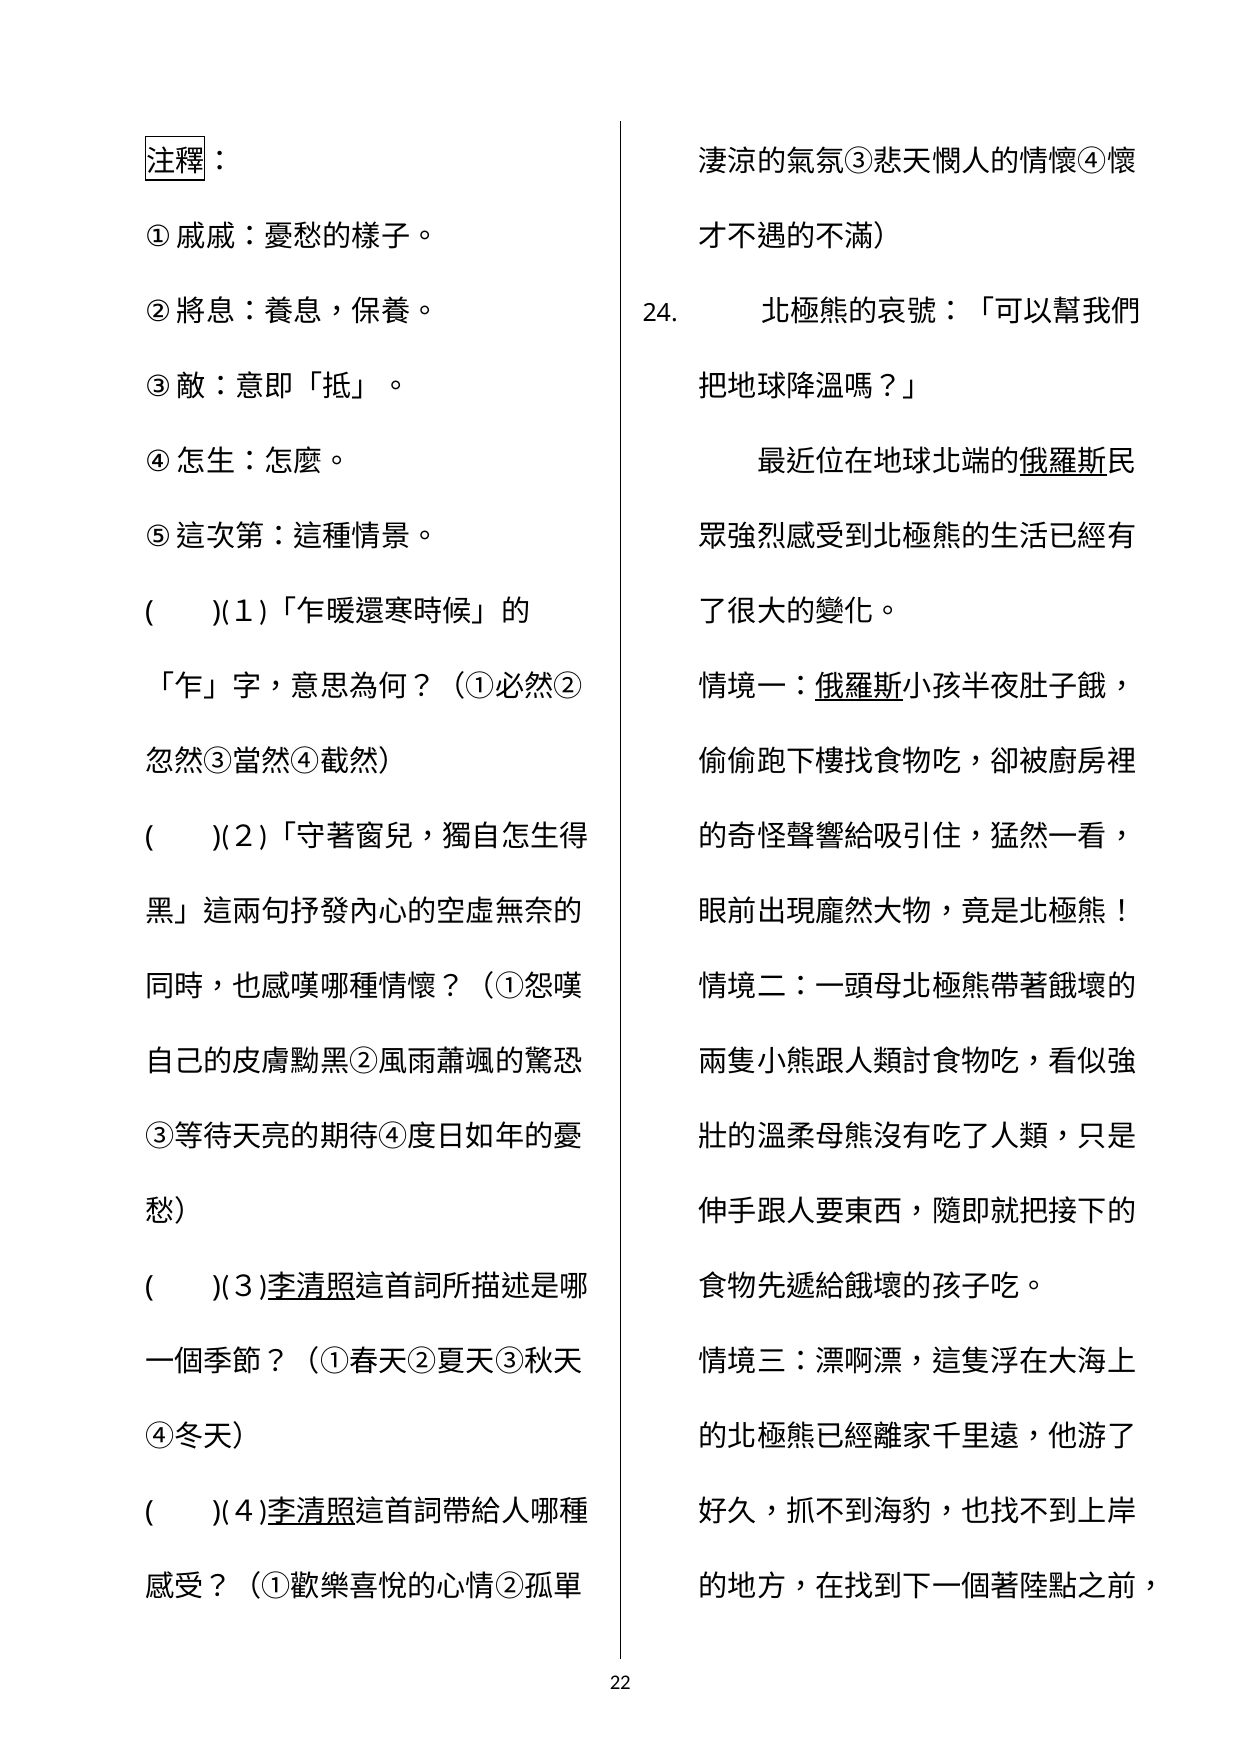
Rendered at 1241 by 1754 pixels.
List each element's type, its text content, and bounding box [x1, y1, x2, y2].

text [642, 121, 1152, 271]
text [642, 271, 1152, 1621]
